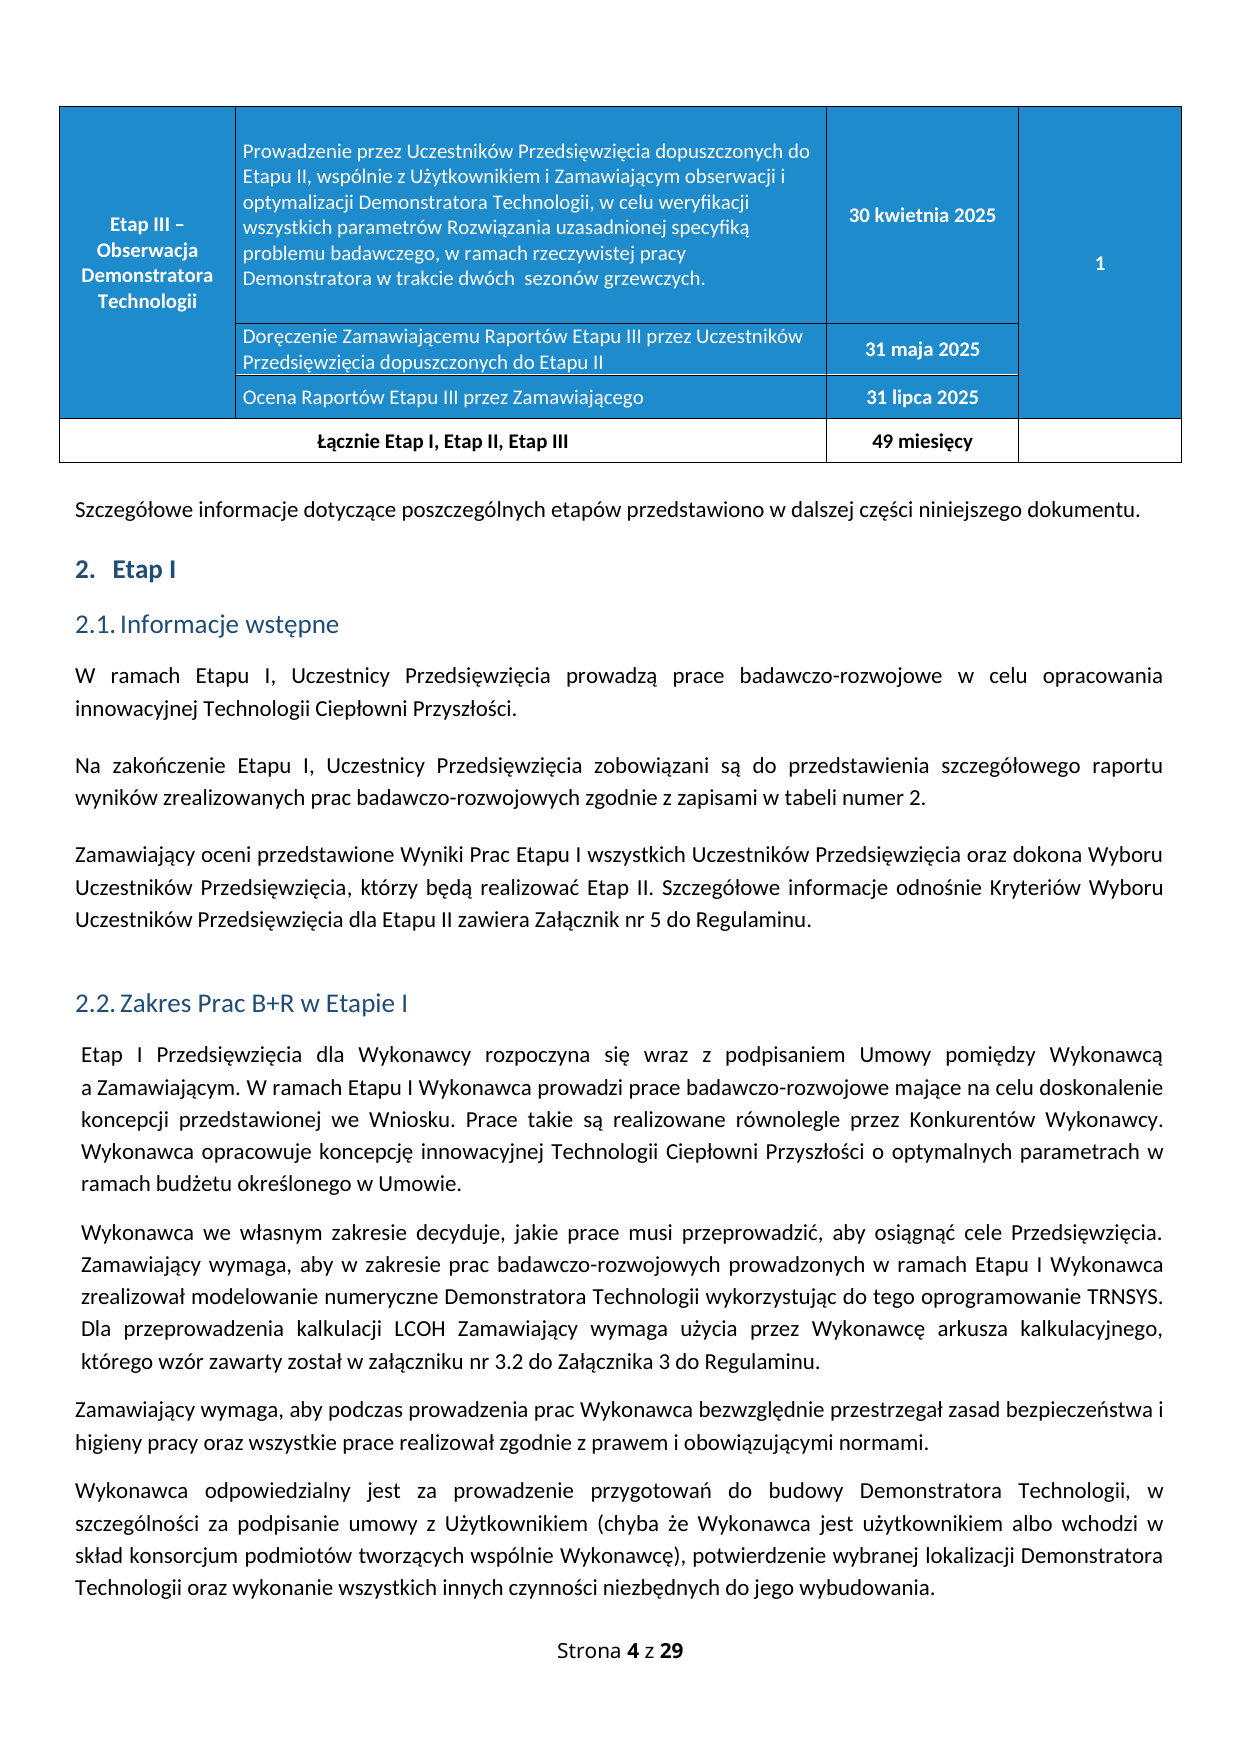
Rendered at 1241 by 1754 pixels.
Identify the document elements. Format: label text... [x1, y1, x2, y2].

text Etap I Przedsięwzięcia dla Wykonawcy rozpoczyna się wraz z podpisaniem Umowy pomiędzy Wykonawcą a Zamawiającym. W ramach Etapu I Wykonawca prowadzi prace badawczo-rozwojowe mające na celu doskonalenie koncepcji przedstawionej we Wniosku. Prace takie są realizowane równolegle przez Konkurentów Wykonawcy. Wykonawca opracowuje koncepcję innowacyjnej Technologii Ciepłowni Przyszłości o optymalnych parametrach w ramach budżetu określonego w Umowie. [81, 1040, 1165, 1197]
list Etap I [75, 552, 1165, 586]
text Zamawiający wymaga, aby podczas prowadzenia prac Wykonawca bezwzględnie przestrzegał zasad bezpieczeństwa i higieny pracy oraz wszystkie prace realizował zgodnie z prawem i obowiązującymi normami. [75, 1396, 1165, 1456]
text Szczegółowe informacje dotyczące poszczególnych etapów przedstawiono w dalszej części niniejszego dokumentu. [75, 495, 1165, 523]
table_cell Ocena Raportów Etapu III przez Zamawiającego [236, 376, 826, 418]
table_cell [1019, 419, 1181, 462]
table_cell 30 kwietnia 2025 [827, 107, 1018, 323]
table_cell 49 miesięcy [827, 419, 1018, 462]
list Informacje wstępne [75, 607, 1165, 640]
table_cell 31 lipca 2025 [827, 376, 1018, 418]
text Zamawiający oceni przedstawione Wyniki Prac Etapu I wszystkich Uczestników Przedsięwzięcia oraz dokona Wyboru Uczestników Przedsięwzięcia, którzy będą realizować Etap II. Szczegółowe informacje odnośnie Kryteriów Wyboru Uczestników Przedsięwzięcia dla Etapu II zawiera Załącznik nr 5 do Regulaminu. [75, 840, 1165, 933]
table_cell 1 [1019, 107, 1181, 418]
table_cell Etap III – Obserwacja Demonstratora Technologii [60, 107, 235, 418]
table_cell Doręczenie Zamawiającemu Raportów Etapu III przez Uczestników Przedsięwzięcia dopuszczonych do Etapu II [236, 324, 826, 374]
text W ramach Etapu I, Uczestnicy Przedsięwzięcia prowadzą prace badawczo-rozwojowe w celu opracowania innowacyjnej Technologii Ciepłowni Przyszłości. [75, 662, 1165, 722]
text Wykonawca odpowiedzialny jest za prowadzenie przygotowań do budowy Demonstratora Technologii, w szczególności za podpisanie umowy z Użytkownikiem (chyba że Wykonawca jest użytkownikiem albo wchodzi w skład konsorcjum podmiotów tworzących wspólnie Wykonawcę), potwierdzenie wybranej lokalizacji Demonstratora Technologii oraz wykonanie wszystkich innych czynności niezbędnych do jego wybudowania. [75, 1477, 1165, 1601]
text Wykonawca we własnym zakresie decyduje, jakie prace musi przeprowadzić, aby osiągnąć cele Przedsięwzięcia. Zamawiający wymaga, aby w zakresie prac badawczo-rozwojowych prowadzonych w ramach Etapu I Wykonawca zrealizował modelowanie numeryczne Demonstratora Technologii wykorzystując do tego oprogramowanie TRNSYS. Dla przeprowadzenia kalkulacji LCOH Zamawiający wymaga użycia przez Wykonawcę arkusza kalkulacyjnego, którego wzór zawarty został w załączniku nr 3.2 do Załącznika 3 do Regulaminu. [81, 1218, 1165, 1375]
table_cell Prowadzenie przez Uczestników Przedsięwzięcia dopuszczonych do Etapu II, wspólnie z Użytkownikiem i Zamawiającym obserwacji i optymalizacji Demonstratora Technologii, w celu weryfikacji wszystkich parametrów Rozwiązania uzasadnionej specyfiką problemu badawczego, w ramach rzeczywistej pracy Demonstratora w trakcie dwóch sezonów grzewczych. [236, 107, 826, 323]
table_cell 31 maja 2025 [827, 324, 1018, 374]
text Na zakończenie Etapu I, Uczestnicy Przedsięwzięcia zobowiązani są do przedstawienia szczegółowego raportu wyników zrealizowanych prac badawczo-rozwojowych zgodnie z zapisami w tabeli numer 2. [75, 751, 1165, 811]
table_cell Łącznie Etap I, Etap II, Etap III [60, 419, 826, 462]
list Zakres Prac B+R w Etapie I [75, 986, 1165, 1019]
